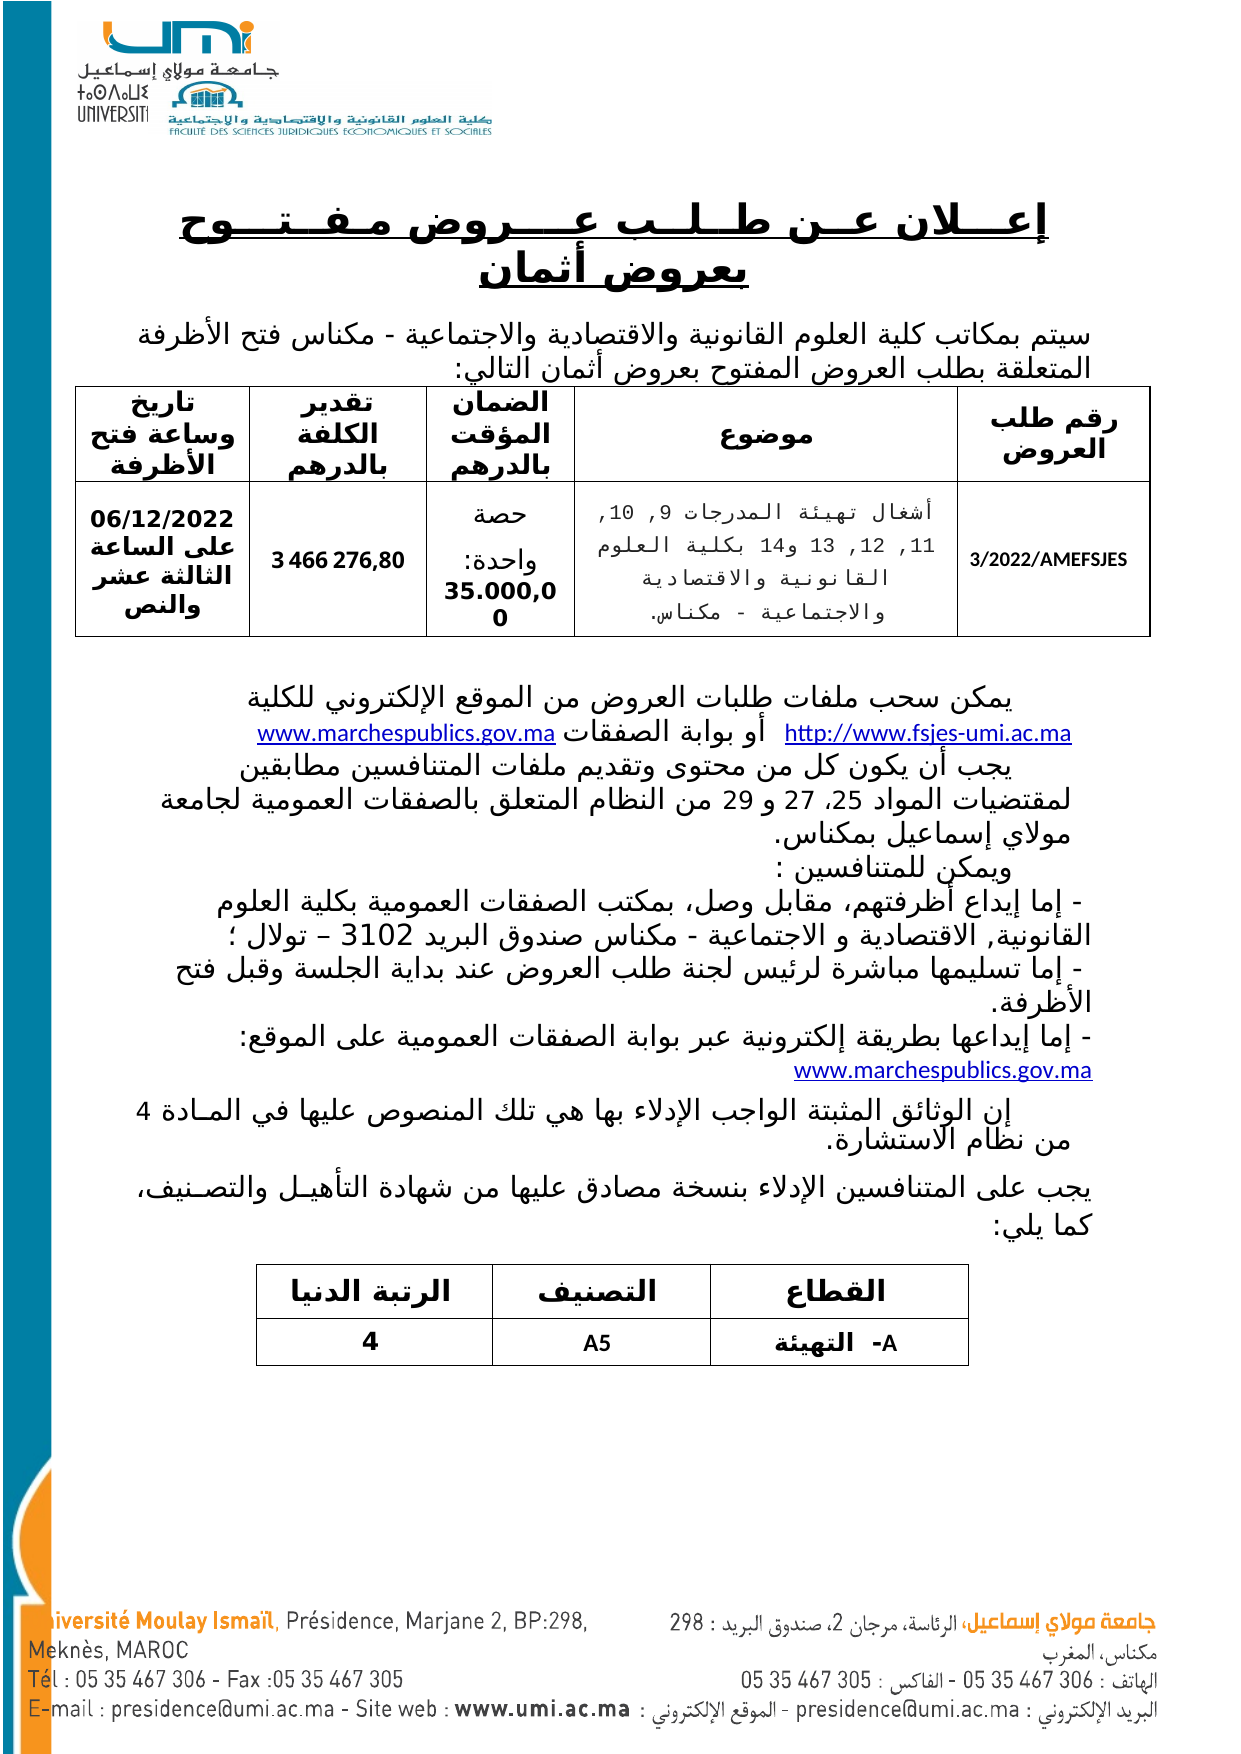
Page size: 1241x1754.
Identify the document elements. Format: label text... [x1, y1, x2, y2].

table_header تقدير الكلفة بالدرهم [250, 387, 426, 481]
text سيتم بمكاتب كلية العلوم القانونية والاقتصادية والاجتماعية - مكناس فتح الأظرفة المتعلقة بطلب العروض المفتوح بعروض أثمان التالي: [133, 318, 1093, 386]
table_cell 06/12/2022 على الساعة الثالثة عشر والنص [76, 482, 249, 636]
table_header القطاع [711, 1265, 968, 1318]
table_cell 3 466 276,80 [250, 482, 426, 636]
table_cell 4 [257, 1319, 492, 1365]
table_cell A- التهيئة [711, 1319, 968, 1365]
table_header تاريخ وساعة فتح الأظرفة [76, 387, 249, 481]
table_header موضوع [575, 387, 957, 481]
table_header التصنيف [493, 1265, 710, 1318]
text يجب أن يكون كل من محتوى وتقديم ملفات المتنافسين مطابقين لمقتضيات المواد 25، 27 و 29 من النظام المتعلق بالصفقات العمومية لجامعة مولاي إسماعيل بمكناس. [133, 748, 1072, 850]
table_header الرتبة الدنيا [257, 1265, 492, 1318]
picture [12, 1456, 52, 1754]
table_cell 3/2022/AMEFSJES [958, 482, 1149, 636]
text يجب على المتنافسين الإدلاء بنسخة مصادق عليها من شهادة التأهيل والتصنيف، كما يلي: [136, 1168, 1093, 1243]
table_cell أشغال تهيئة المدرجات 9, 10, 11, 12, 13 و14 بكلية العلوم القانونية والاقتصادية والاجتماعية - مكناس. [575, 482, 957, 636]
table_cell حصة واحدة: 35.000,00 [427, 482, 574, 636]
text إن الوثائق المثبتة الواجب الإدلاء بها هي تلك المنصوص عليها في المادة 4 من نظام الاستشارة. [136, 1097, 1072, 1155]
table_header الضمان المؤقت بالدرهم [427, 387, 574, 481]
table_header رقم طلب العروض [958, 387, 1149, 481]
text ويمكن للمتنافسين : [133, 850, 1072, 884]
text - إما تسليمها مباشرة لرئيس لجنة طلب العروض عند بداية الجلسة وقبل فتح الأظرفة. [133, 952, 1093, 1020]
picture [77, 21, 492, 135]
table_cell A5 [493, 1319, 710, 1365]
subtitle إعـــلان عــن طــلــب عــــروض مـفــتـــوح بعروض أثمان [133, 196, 1095, 293]
text يمكن سحب ملفات طلبات العروض من الموقع الإلكتروني للكلية http://www.fsjes-umi.ac.ma أو بوابة الصفقات www.marchespublics.gov.ma [133, 680, 1072, 748]
text - إما إيداعها بطريقة إلكترونية عبر بوابة الصفقات العمومية على الموقع: www.marchespublics.gov.ma [133, 1020, 1093, 1084]
text - إما إيداع أظرفتهم، مقابل وصل، بمكتب الصفقات العمومية بكلية العلوم القانونية, الاقتصادية و الاجتماعية - مكناس صندوق البريد 3102 – تولال ؛ [118, 884, 1093, 952]
